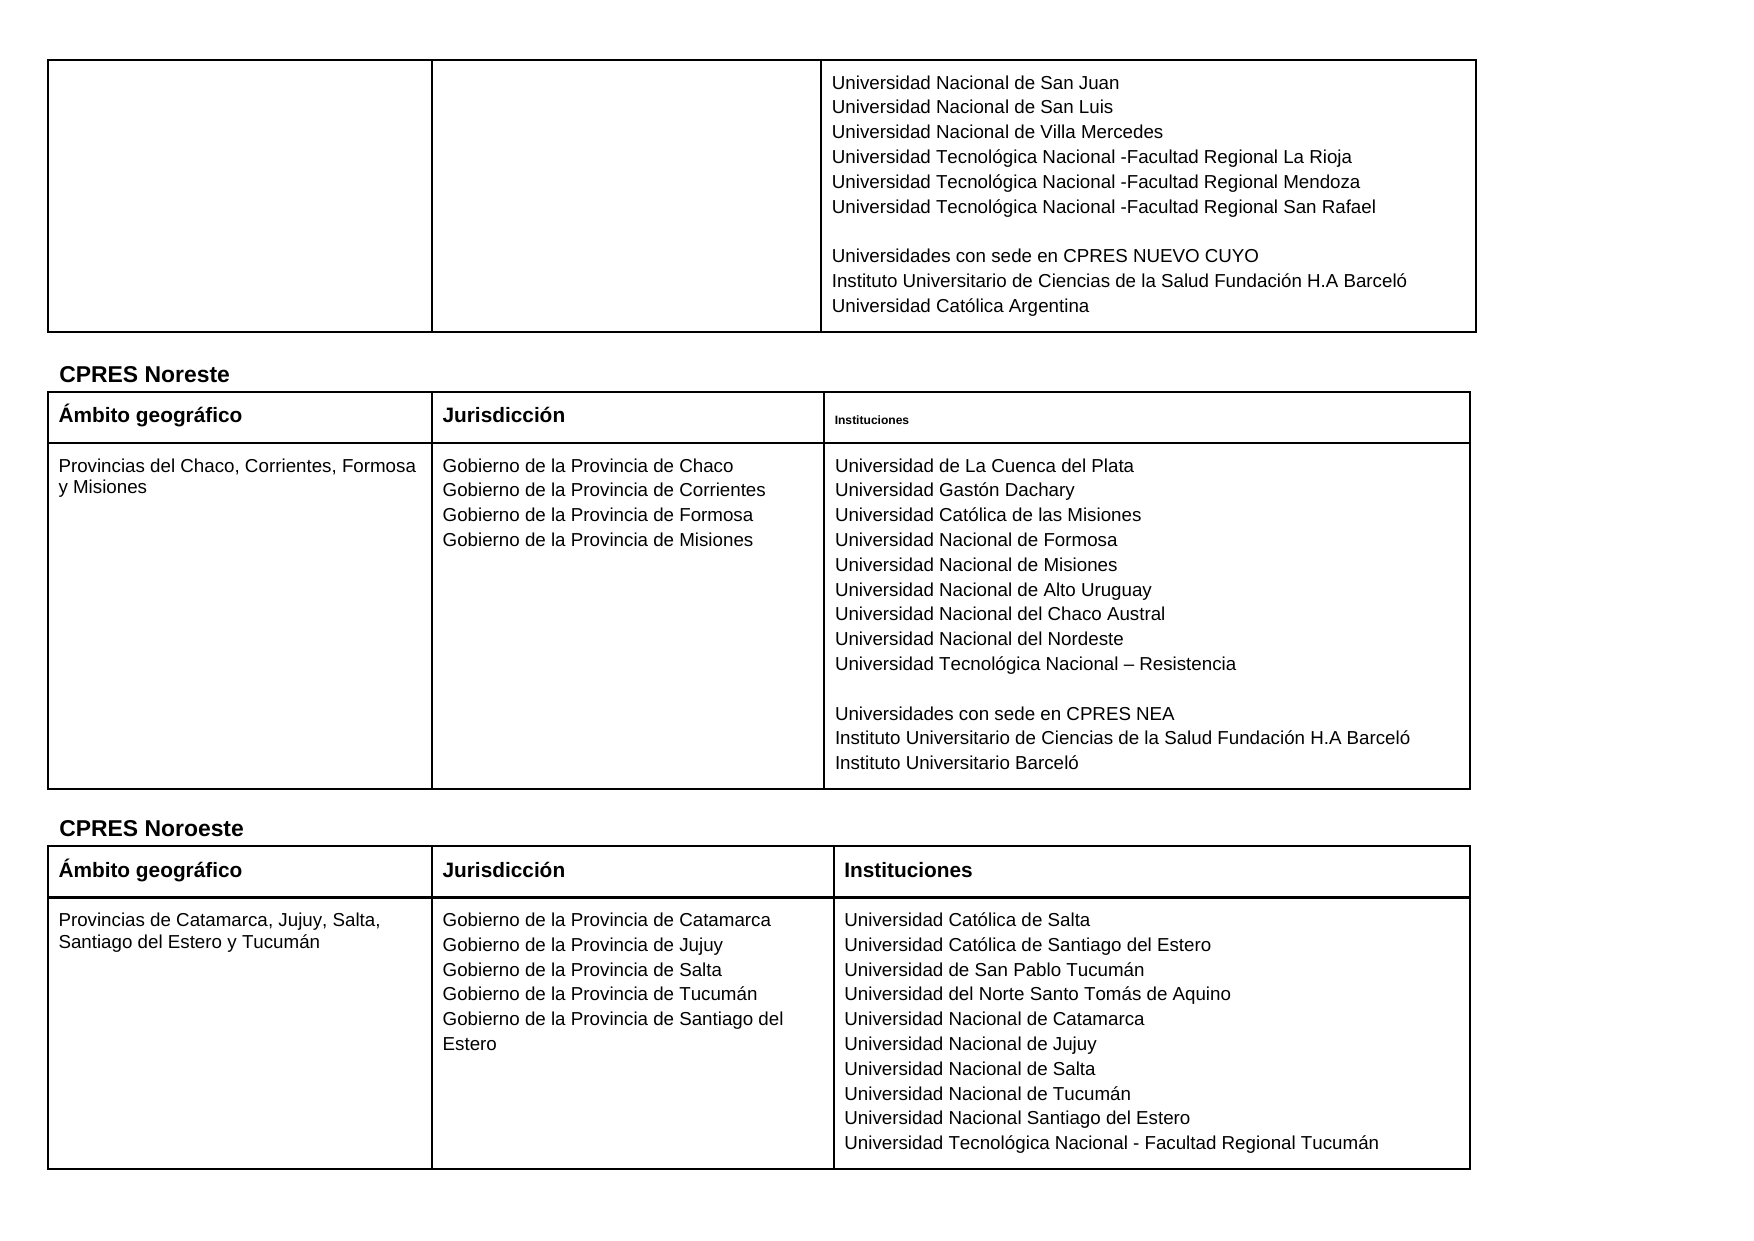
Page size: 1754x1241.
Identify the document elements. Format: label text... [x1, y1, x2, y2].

table_cell Gobierno de la Provincia de Catamarca Gobierno de la Provincia de Jujuy Gobierno de la Provincia de Salta Gobierno de la Provincia de Tucumán Gobierno de la Provincia de Santiago del Estero [433, 899, 833, 1168]
table_header Instituciones [825, 393, 1469, 442]
table_cell Provincias del Chaco, Corrientes, Formosa y Misiones [49, 444, 431, 788]
table_cell Universidad Católica de Salta Universidad Católica de Santiago del Estero Universidad de San Pablo Tucumán Universidad del Norte Santo Tomás de Aquino Universidad Nacional de Catamarca Universidad Nacional de Jujuy Universidad Nacional de Salta Universidad Nacional de Tucumán Universidad Nacional Santiago del Estero Universidad Tecnológica Nacional - Facultad Regional Tucumán [835, 899, 1469, 1168]
text CPRES Noreste [59, 361, 1695, 387]
table_header Jurisdicción [433, 847, 833, 896]
text CPRES Noroeste [59, 815, 1695, 841]
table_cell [433, 61, 820, 331]
table_cell Gobierno de la Provincia de Chaco Gobierno de la Provincia de Corrientes Gobierno de la Provincia de Formosa Gobierno de la Provincia de Misiones [433, 444, 823, 788]
table_cell Provincias de Catamarca, Jujuy, Salta, Santiago del Estero y Tucumán [49, 899, 431, 1168]
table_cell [822, 61, 1475, 331]
table_header Jurisdicción [433, 393, 823, 442]
table_header Ámbito geográfico [49, 847, 431, 896]
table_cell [49, 61, 431, 331]
table_header Instituciones [835, 847, 1469, 896]
table_cell Universidad de La Cuenca del Plata Universidad Gastón Dachary Universidad Católica de las Misiones Universidad Nacional de Formosa Universidad Nacional de Misiones Universidad Nacional de Alto Uruguay Universidad Nacional del Chaco Austral Universidad Nacional del Nordeste Universidad Tecnológica Nacional – Resistencia Universidades con sede en CPRES NEA Instituto Universitario de Ciencias de la Salud Fundación H.A Barceló Instituto Universitario Barceló [825, 444, 1469, 788]
table_header Ámbito geográfico [49, 393, 431, 442]
